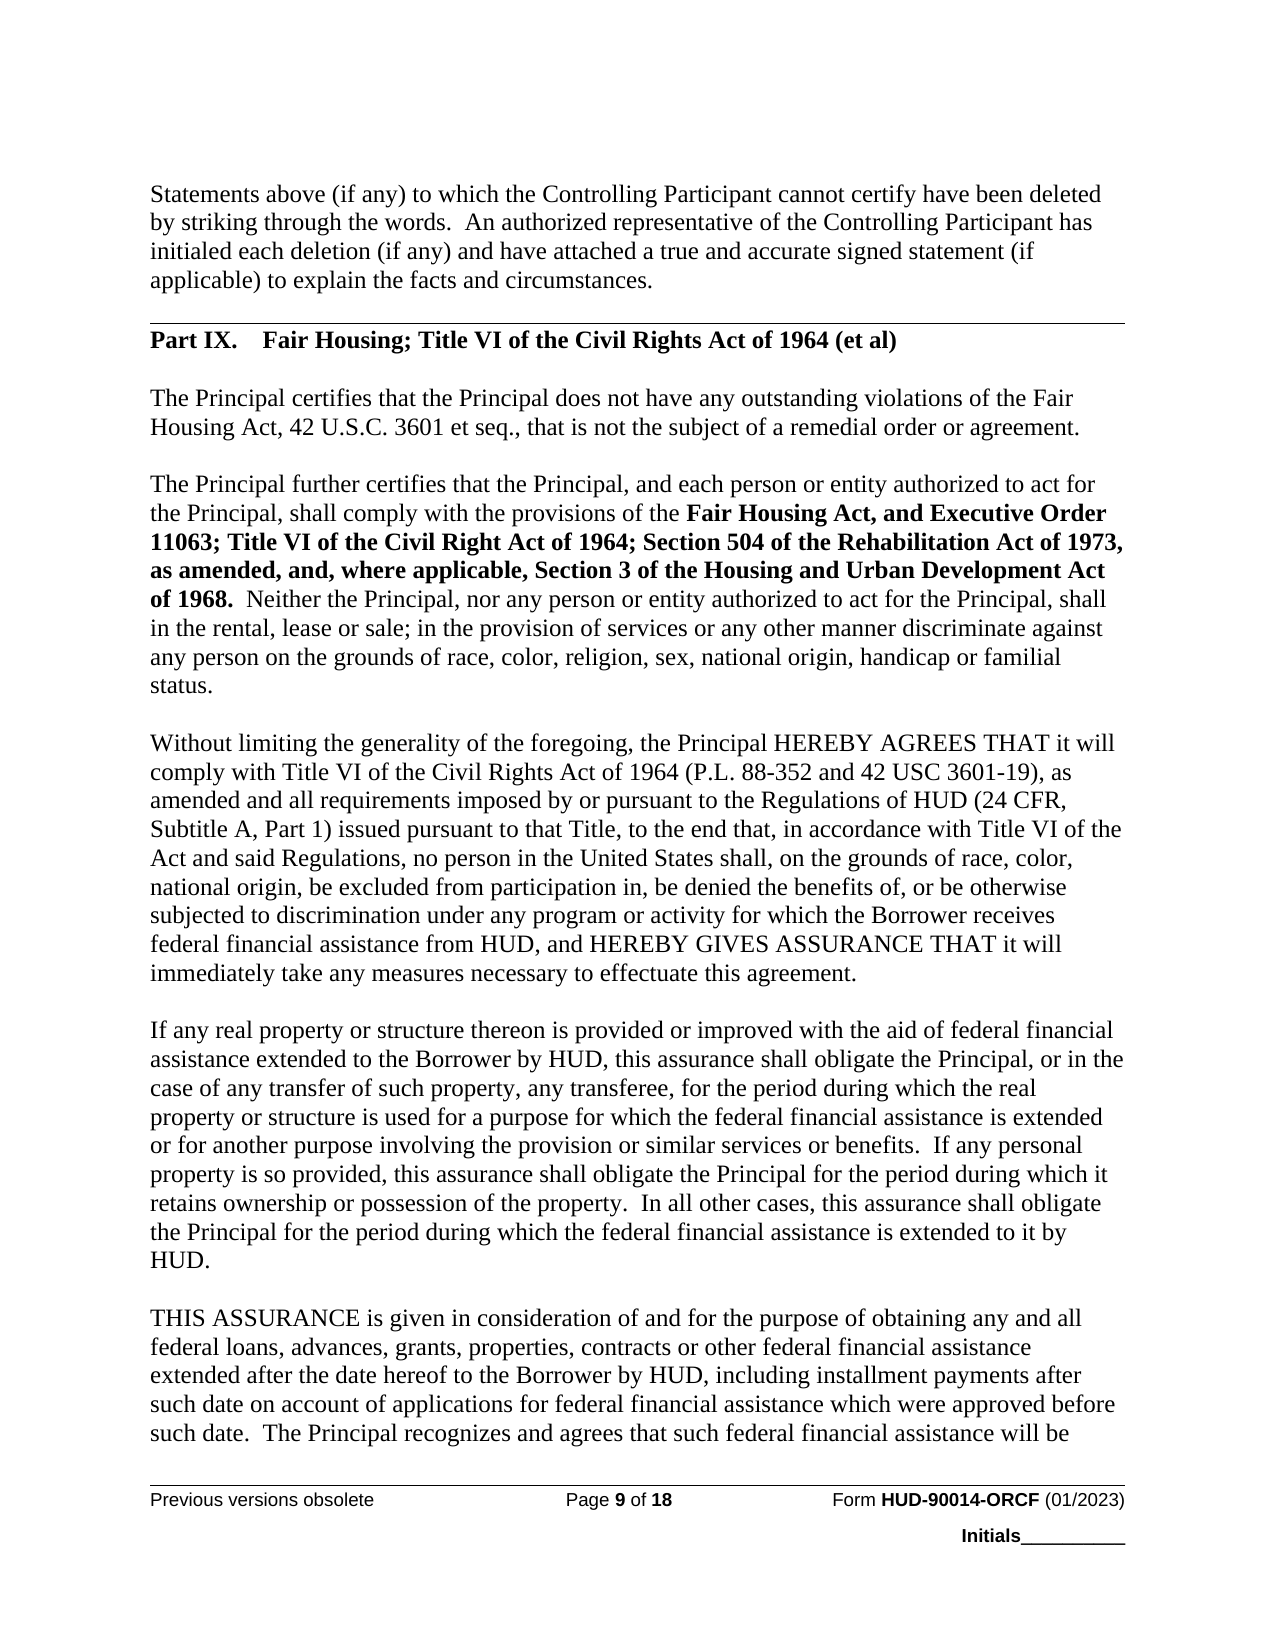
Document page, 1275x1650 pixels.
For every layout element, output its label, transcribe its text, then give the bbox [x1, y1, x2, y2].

text Statements above (if any) to which the Controlling Participant cannot certify have been deleted by striking through the words. An authorized representative of the Controlling Participant has initialed each deletion (if any) and have attached a true and accurate signed statement (if applicable) to explain the facts and circumstances. [150, 179, 1125, 294]
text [150, 1303, 1125, 1447]
list Fair Housing; Title VI of the Civil Rights Act of 1964 (et al) [150, 324, 1125, 354]
text The Principal further certifies that the Principal, and each person or entity authorized to act for the Principal, shall comply with the provisions of the Fair Housing Act, and Executive Order 11063; Title VI of the Civil Right Act of 1964; Section 504 of the Rehabilitation Act of 1973, as amended, and, where applicable, Section 3 of the Housing and Urban Development Act of 1968. Neither the Principal, nor any person or entity authorized to act for the Principal, shall in the rental, lease or sale; in the provision of services or any other manner discriminate against any person on the grounds of race, color, religion, sex, national origin, handicap or familial status. [150, 469, 1125, 699]
text Without limiting the generality of the foregoing, the Principal HEREBY AGREES THAT it will comply with Title VI of the Civil Rights Act of 1964 (P.L. 88-352 and 42 USC 3601-19), as amended and all requirements imposed by or pursuant to the Regulations of HUD (24 CFR, Subtitle A, Part 1) issued pursuant to that Title, to the end that, in accordance with Title VI of the Act and said Regulations, no person in the United States shall, on the grounds of race, color, national origin, be excluded from participation in, be denied the benefits of, or be otherwise subjected to discrimination under any program or activity for which the Borrower receives federal financial assistance from HUD, and HEREBY GIVES ASSURANCE THAT it will immediately take any measures necessary to effectuate this agreement. [150, 728, 1125, 987]
text The Principal certifies that the Principal does not have any outstanding violations of the Fair Housing Act, 42 U.S.C. 3601 et seq., that is not the subject of a remedial order or agreement. [150, 383, 1125, 441]
text If any real property or structure thereon is provided or improved with the aid of federal financial assistance extended to the Borrower by HUD, this assurance shall obligate the Principal, or in the case of any transfer of such property, any transferee, for the period during which the real property or structure is used for a purpose for which the federal financial assistance is extended or for another purpose involving the provision or similar services or benefits. If any personal property is so provided, this assurance shall obligate the Principal for the period during which it retains ownership or possession of the property. In all other cases, this assurance shall obligate the Principal for the period during which the federal financial assistance is extended to it by HUD. [150, 1016, 1125, 1274]
